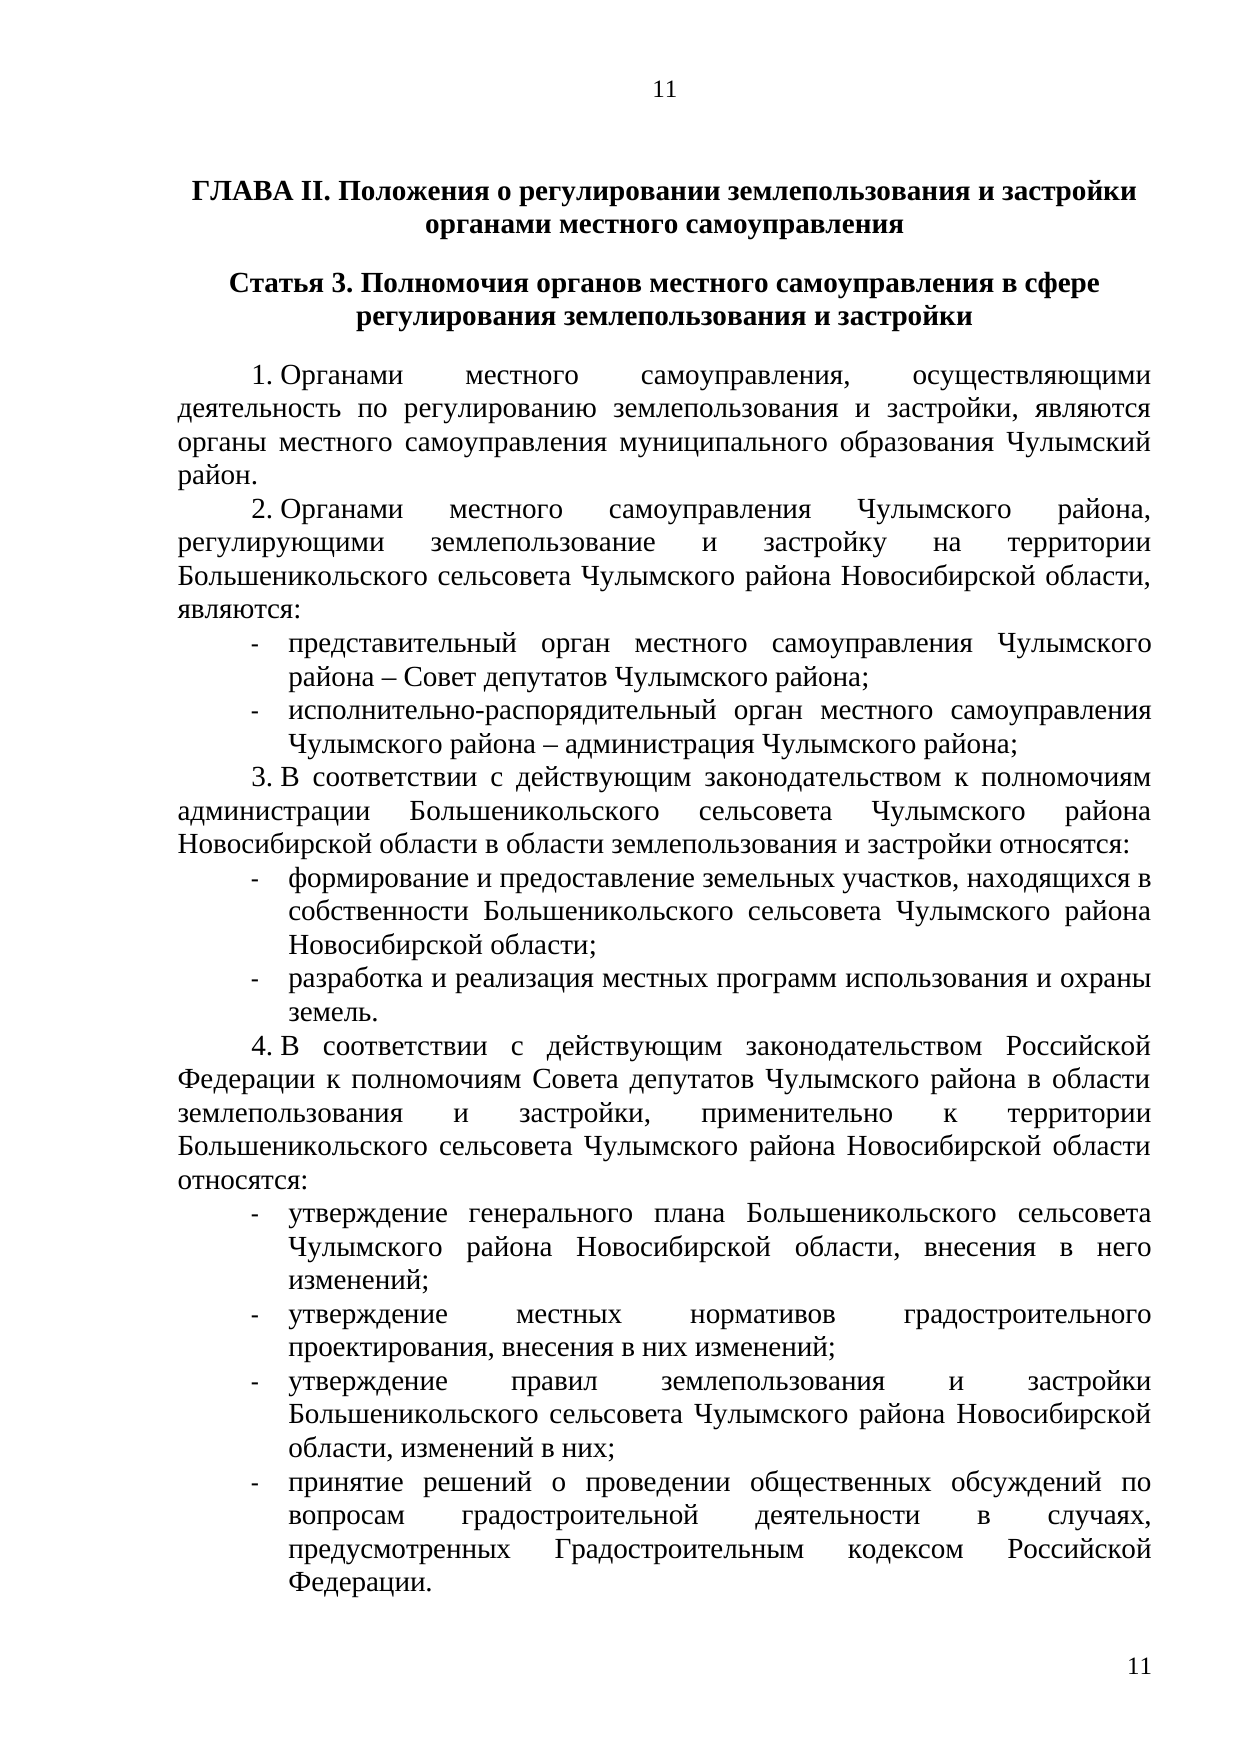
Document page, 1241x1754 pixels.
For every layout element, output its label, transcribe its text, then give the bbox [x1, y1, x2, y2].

list Органами местного самоуправления, осуществляющими деятельность по регулированию землепользования и застройки, являются органы местного самоуправления муниципального образования Чулымский район. [177, 357, 1152, 491]
list В соответствии с действующим законодательством Российской Федерации к полномочиям Совета депутатов Чулымского района в области землепользования и застройки, применительно к территории Большеникольского сельсовета Чулымского района Новосибирской области относятся: [177, 1028, 1152, 1195]
list Органами местного самоуправления Чулымского района, регулирующими землепользование и застройку на территории Большеникольского сельсовета Чулымского района Новосибирской области, являются: [177, 491, 1152, 625]
list В соответствии с действующим законодательством к полномочиям администрации Большеникольского сельсовета Чулымского района Новосибирской области в области землепользования и застройки относятся: [177, 759, 1152, 860]
list представительный орган местного самоуправления Чулымского района – Совет депутатов Чулымского района; [251, 625, 1152, 692]
subtitle ГЛАВА II. Положения о регулировании землепользования и застройки органами местного самоуправления [177, 173, 1152, 240]
list принятие решений о проведении общественных обсуждений по вопросам градостроительной деятельности в случаях, предусмотренных Градостроительным кодексом Российской Федерации. [251, 1464, 1152, 1598]
list разработка и реализация местных программ использования и охраны земель. [251, 961, 1152, 1028]
list формирование и предоставление земельных участков, находящихся в собственности Большеникольского сельсовета Чулымского района Новосибирской области; [251, 860, 1152, 961]
list утверждение местных нормативов градостроительного проектирования, внесения в них изменений; [251, 1296, 1152, 1363]
subtitle Статья 3. Полномочия органов местного самоуправления в сфере регулирования землепользования и застройки [177, 265, 1152, 332]
list утверждение генерального плана Большеникольского сельсовета Чулымского района Новосибирской области, внесения в него изменений; [251, 1195, 1152, 1296]
list утверждение правил землепользования и застройки Большеникольского сельсовета Чулымского района Новосибирской области, изменений в них; [251, 1363, 1152, 1464]
list исполнительно-распорядительный орган местного самоуправления Чулымского района – администрация Чулымского района; [251, 692, 1152, 759]
